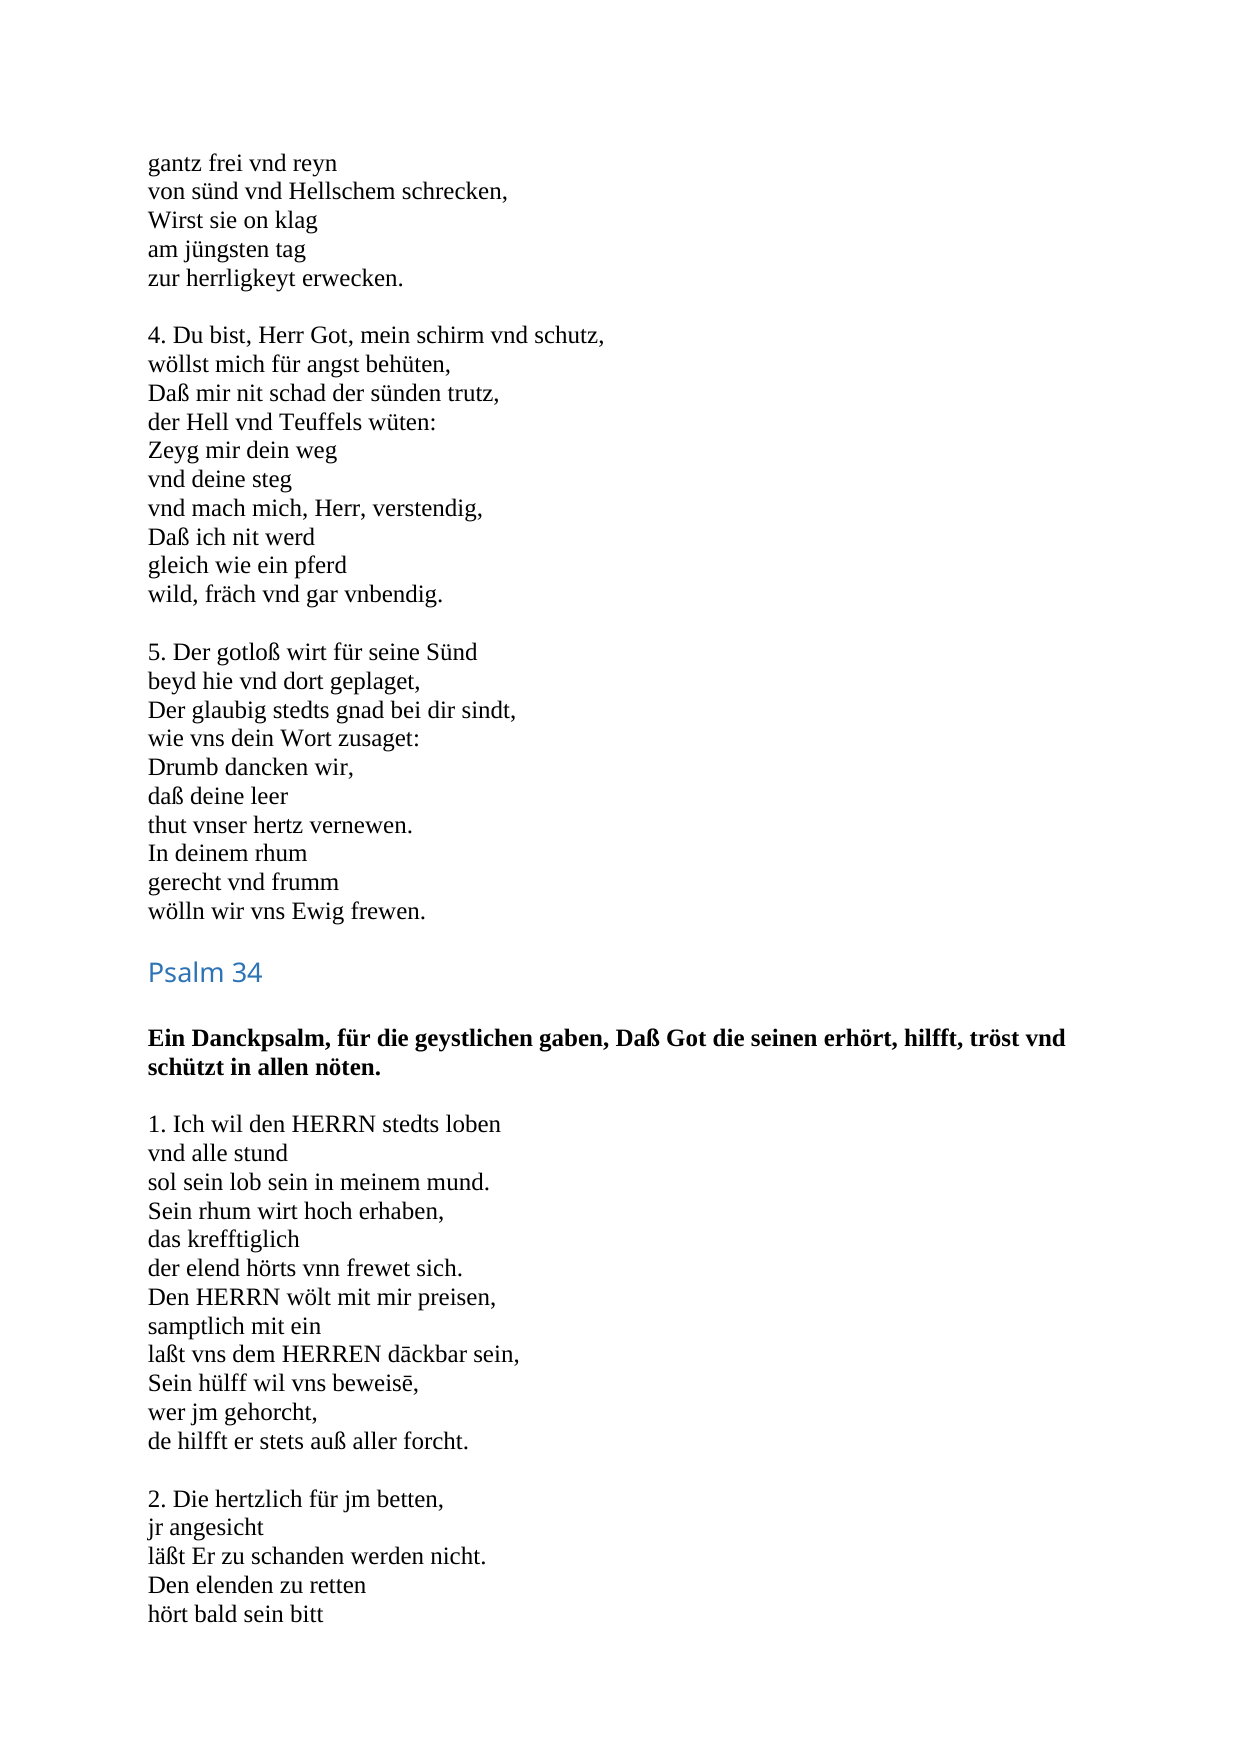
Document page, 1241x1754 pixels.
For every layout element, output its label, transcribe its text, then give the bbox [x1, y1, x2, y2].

text 5. Der gotloß wirt für seine Sünd beyd hie vnd dort geplaget, Der glaubig stedts gnad bei dir sindt, wie vns dein Wort zusaget: Drumb dancken wir, daß deine leer thut vnser hertz vernewen. In deinem rhum gerecht vnd frumm wölln wir vns Ewig frewen. [148, 637, 1093, 925]
text Ein Danckpsalm, für die geystlichen gaben, Daß Got die seinen erhört, hilfft, tröst vnd schützt in allen nöten. [148, 1023, 1093, 1080]
text 4. Du bist, Herr Got, mein schirm vnd schutz, wöllst mich für angst behüten, Daß mir nit schad der sünden trutz, der Hell vnd Teuffels wüten: Zeyg mir dein weg vnd deine steg vnd mach mich, Herr, verstendig, Daß ich nit werd gleich wie ein pferd wild, fräch vnd gar vnbendig. [148, 321, 1093, 608]
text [148, 1484, 1093, 1627]
subtitle Psalm 34 [148, 954, 1093, 991]
text 1. Ich wil den HERRN stedts loben vnd alle stund sol sein lob sein in meinem mund. Sein rhum wirt hoch erhaben, das krefftiglich der elend hörts vnn frewet sich. Den HERRN wölt mit mir preisen, samptlich mit ein laßt vns dem HERREN dāckbar sein, Sein hülff wil vns beweisē, wer jm gehorcht, de hilfft er stets auß aller forcht. [148, 1109, 1093, 1454]
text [148, 148, 1093, 291]
